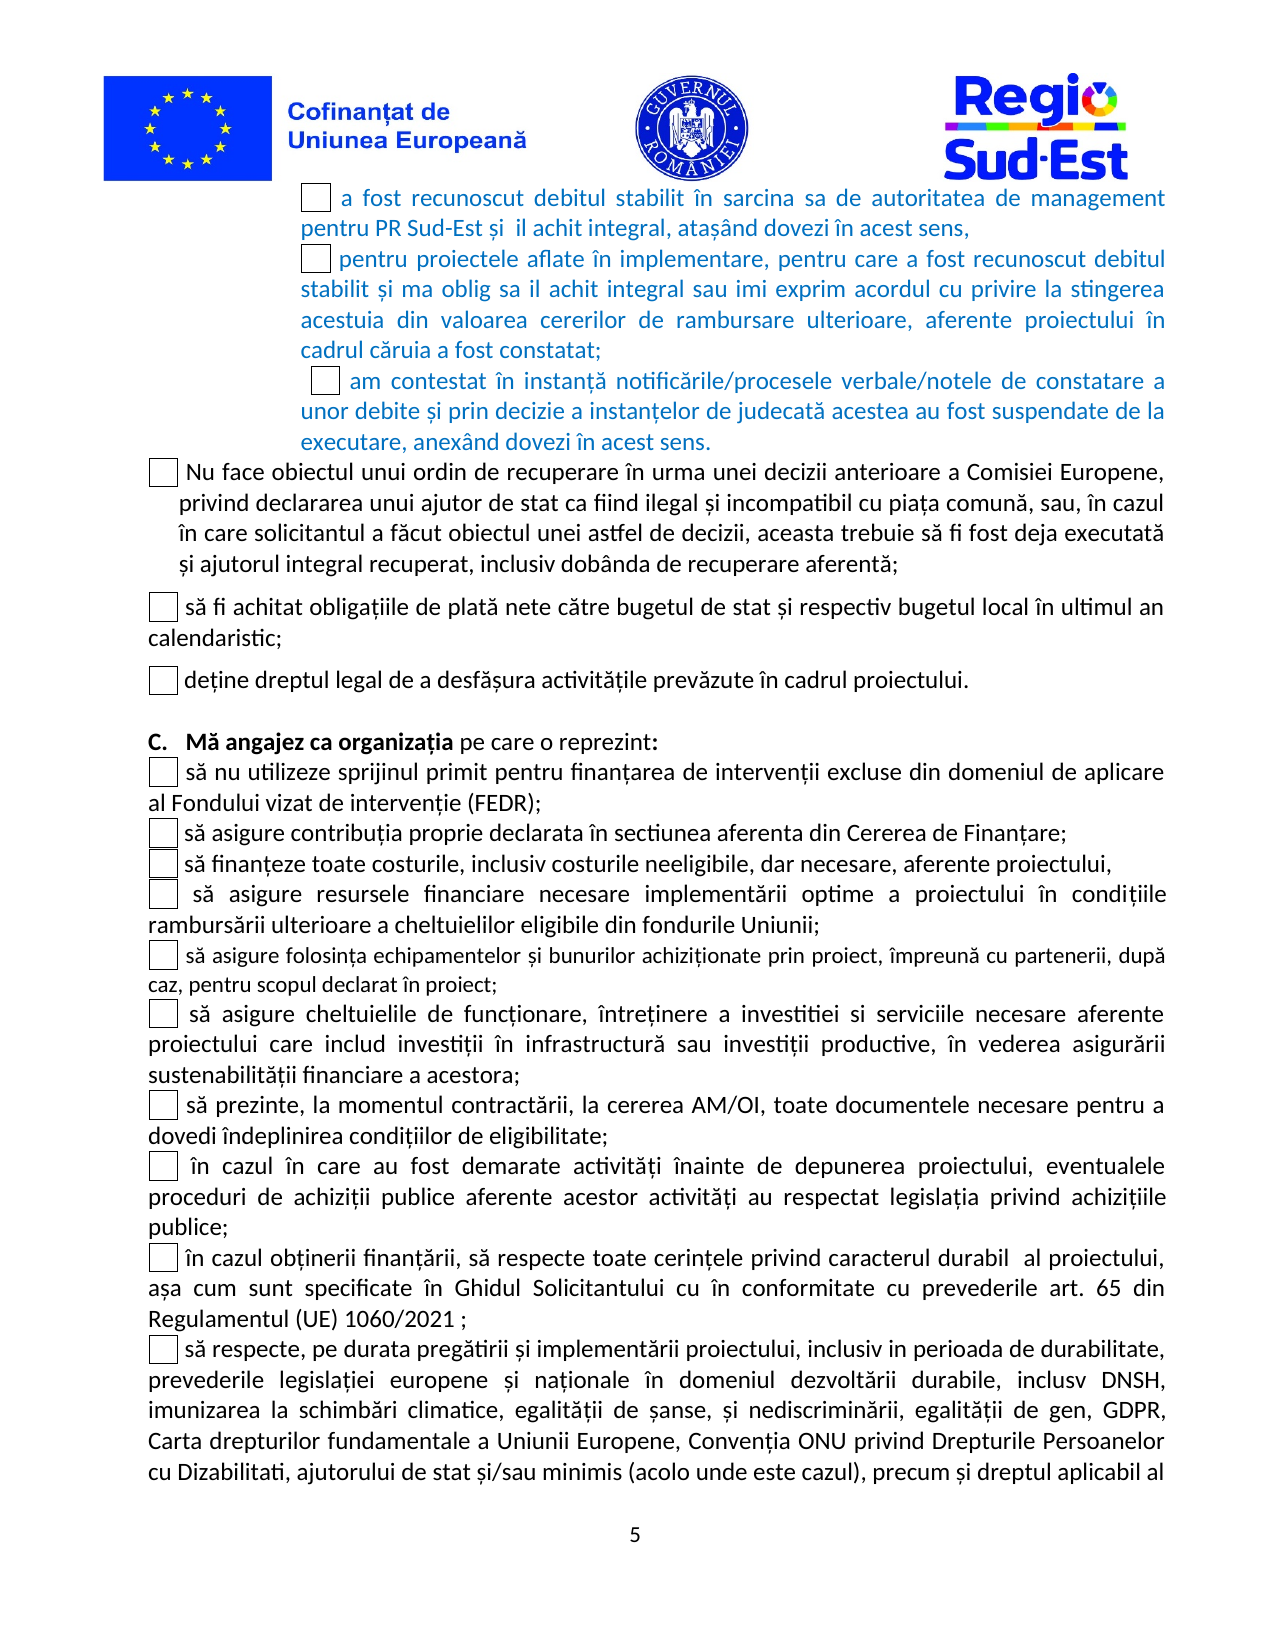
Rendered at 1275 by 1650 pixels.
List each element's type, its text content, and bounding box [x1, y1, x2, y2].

list să asigure cheltuielile de funcționare, întreținere a investitiei si serviciile necesare aferente proiectului care includ investiții în infrastructură sau investiții productive, în vederea asigurării sustenabilității financiare a acestora; [148, 998, 1167, 1089]
list să asigure folosința echipamentelor şi bunurilor achiziţionate prin proiect, împreună cu partenerii, după caz, pentru scopul declarat în proiect; [148, 939, 1167, 998]
list am contestat în instanţă notificările/procesele verbale/notele de constatare a unor debite și prin decizie a instanțelor de judecată acestea au fost suspendate de la executare, anexând dovezi în acest sens. [300, 365, 1167, 457]
list să finanţeze toate costurile, inclusiv costurile neeligibile, dar necesare, aferente proiectului, [148, 848, 1167, 878]
list deține dreptul legal de a desfășura activitățile prevăzute în cadrul proiectului. [148, 665, 1167, 695]
list a fost recunoscut debitul stabilit în sarcina sa de autoritatea de management pentru PR Sud-Est şi il achit integral, ataşând dovezi în acest sens, [300, 182, 1167, 243]
list Mă angajez ca organizația pe care o reprezint: [148, 726, 1167, 756]
list să asigure contribuţia proprie declarata în sectiunea aferenta din Cererea de Finanțare; [148, 817, 1167, 848]
list să asigure resursele financiare necesare implementării optime a proiectului în condiţiile rambursării ulterioare a cheltuielilor eligibile din fondurile Uniunii; [148, 878, 1167, 939]
list în cazul în care au fost demarate activităţi înainte de depunerea proiectului, eventualele proceduri de achiziţii publice aferente acestor activităţi au respectat legislaţia privind achiziţiile publice; [148, 1151, 1167, 1242]
list în cazul obținerii finanțării, să respecte toate cerințele privind caracterul durabil al proiectului, așa cum sunt specificate în Ghidul Solicitantului cu în conformitate cu prevederile art. 65 din Regulamentul (UE) 1060/2021 ; [148, 1242, 1167, 1334]
list pentru proiectele aflate în implementare, pentru care a fost recunoscut debitul stabilit şi ma oblig sa il achit integral sau imi exprim acordul cu privire la stingerea acestuia din valoarea cererilor de rambursare ulterioare, aferente proiectului în cadrul căruia a fost constatat; [300, 243, 1167, 365]
list să nu utilizeze sprijinul primit pentru finanțarea de intervenții excluse din domeniul de aplicare al Fondului vizat de intervenție (FEDR); [148, 756, 1167, 817]
picture [103, 73, 1128, 182]
list să prezinte, la momentul contractării, la cererea AM/OI, toate documentele necesare pentru a dovedi îndeplinirea condițiilor de eligibilitate; [148, 1089, 1167, 1151]
list Nu face obiectul unui ordin de recuperare în urma unei decizii anterioare a Comisiei Europene, privind declararea unui ajutor de stat ca fiind ilegal și incompatibil cu piața comună, sau, în cazul în care solicitantul a făcut obiectul unei astfel de decizii, aceasta trebuie să fi fost deja executată și ajutorul integral recuperat, inclusiv dobânda de recuperare aferentă; [141, 457, 1167, 579]
list să fi achitat obligaţiile de plată nete către bugetul de stat și respectiv bugetul local în ultimul an calendaristic; [148, 591, 1167, 652]
